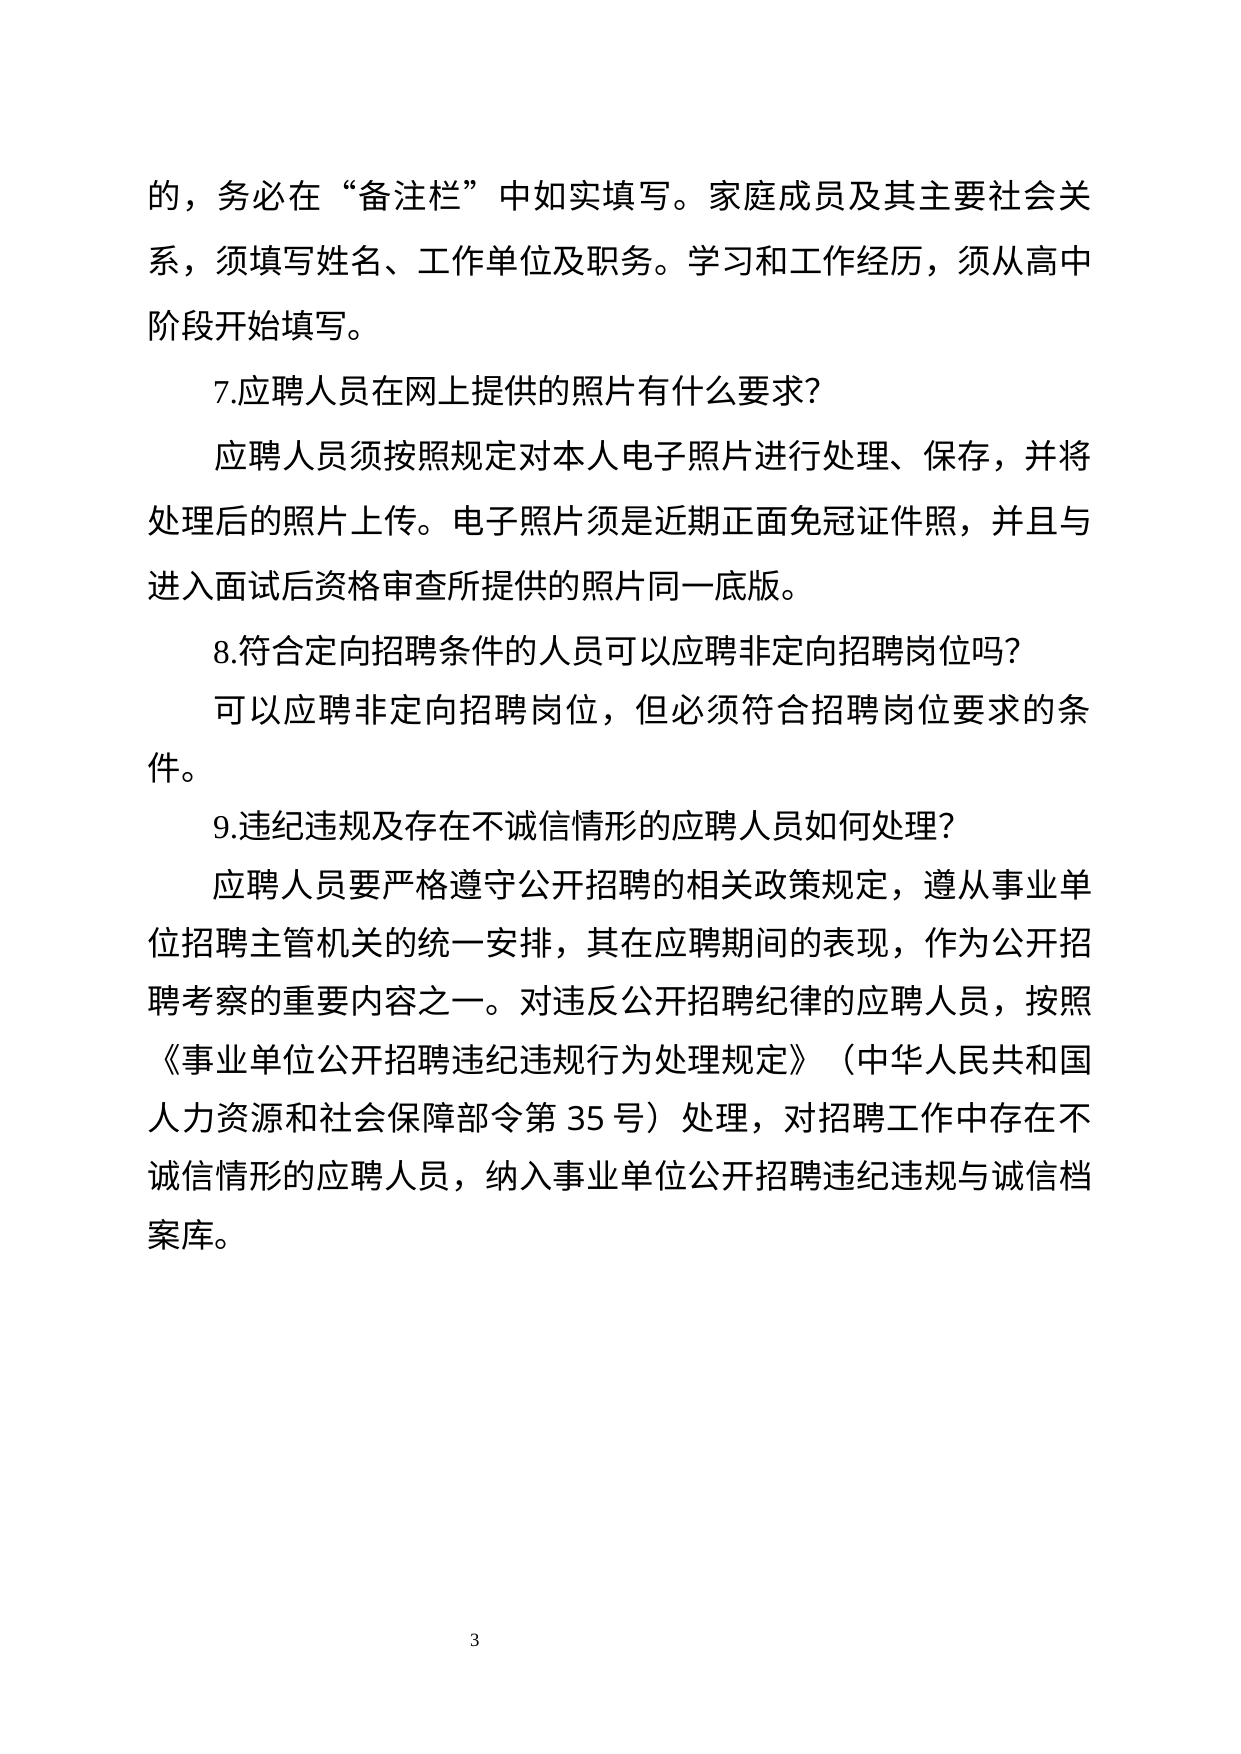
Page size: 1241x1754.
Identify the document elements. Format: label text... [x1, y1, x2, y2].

text 7.应聘人员在网上提供的照片有什么要求？ [148, 357, 1093, 422]
text 可以应聘非定向招聘岗位，但必须符合招聘岗位要求的条件。 [148, 675, 1093, 792]
text 9.违纪违规及存在不诚信情形的应聘人员如何处理？ [148, 792, 1093, 850]
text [148, 162, 1093, 357]
text 应聘人员须按照规定对本人电子照片进行处理、保存，并将处理后的照片上传。电子照片须是近期正面免冠证件照，并且与进入面试后资格审查所提供的照片同一底版。 [148, 422, 1093, 617]
text 8.符合定向招聘条件的人员可以应聘非定向招聘岗位吗？ [148, 617, 1093, 675]
text 应聘人员要严格遵守公开招聘的相关政策规定，遵从事业单位招聘主管机关的统一安排，其在应聘期间的表现，作为公开招聘考察的重要内容之一。对违反公开招聘纪律的应聘人员，按照《事业单位公开招聘违纪违规行为处理规定》（中华人民共和国人力资源和社会保障部令第35号）处理，对招聘工作中存在不诚信情形的应聘人员，纳入事业单位公开招聘违纪违规与诚信档案库。 [148, 850, 1093, 1259]
